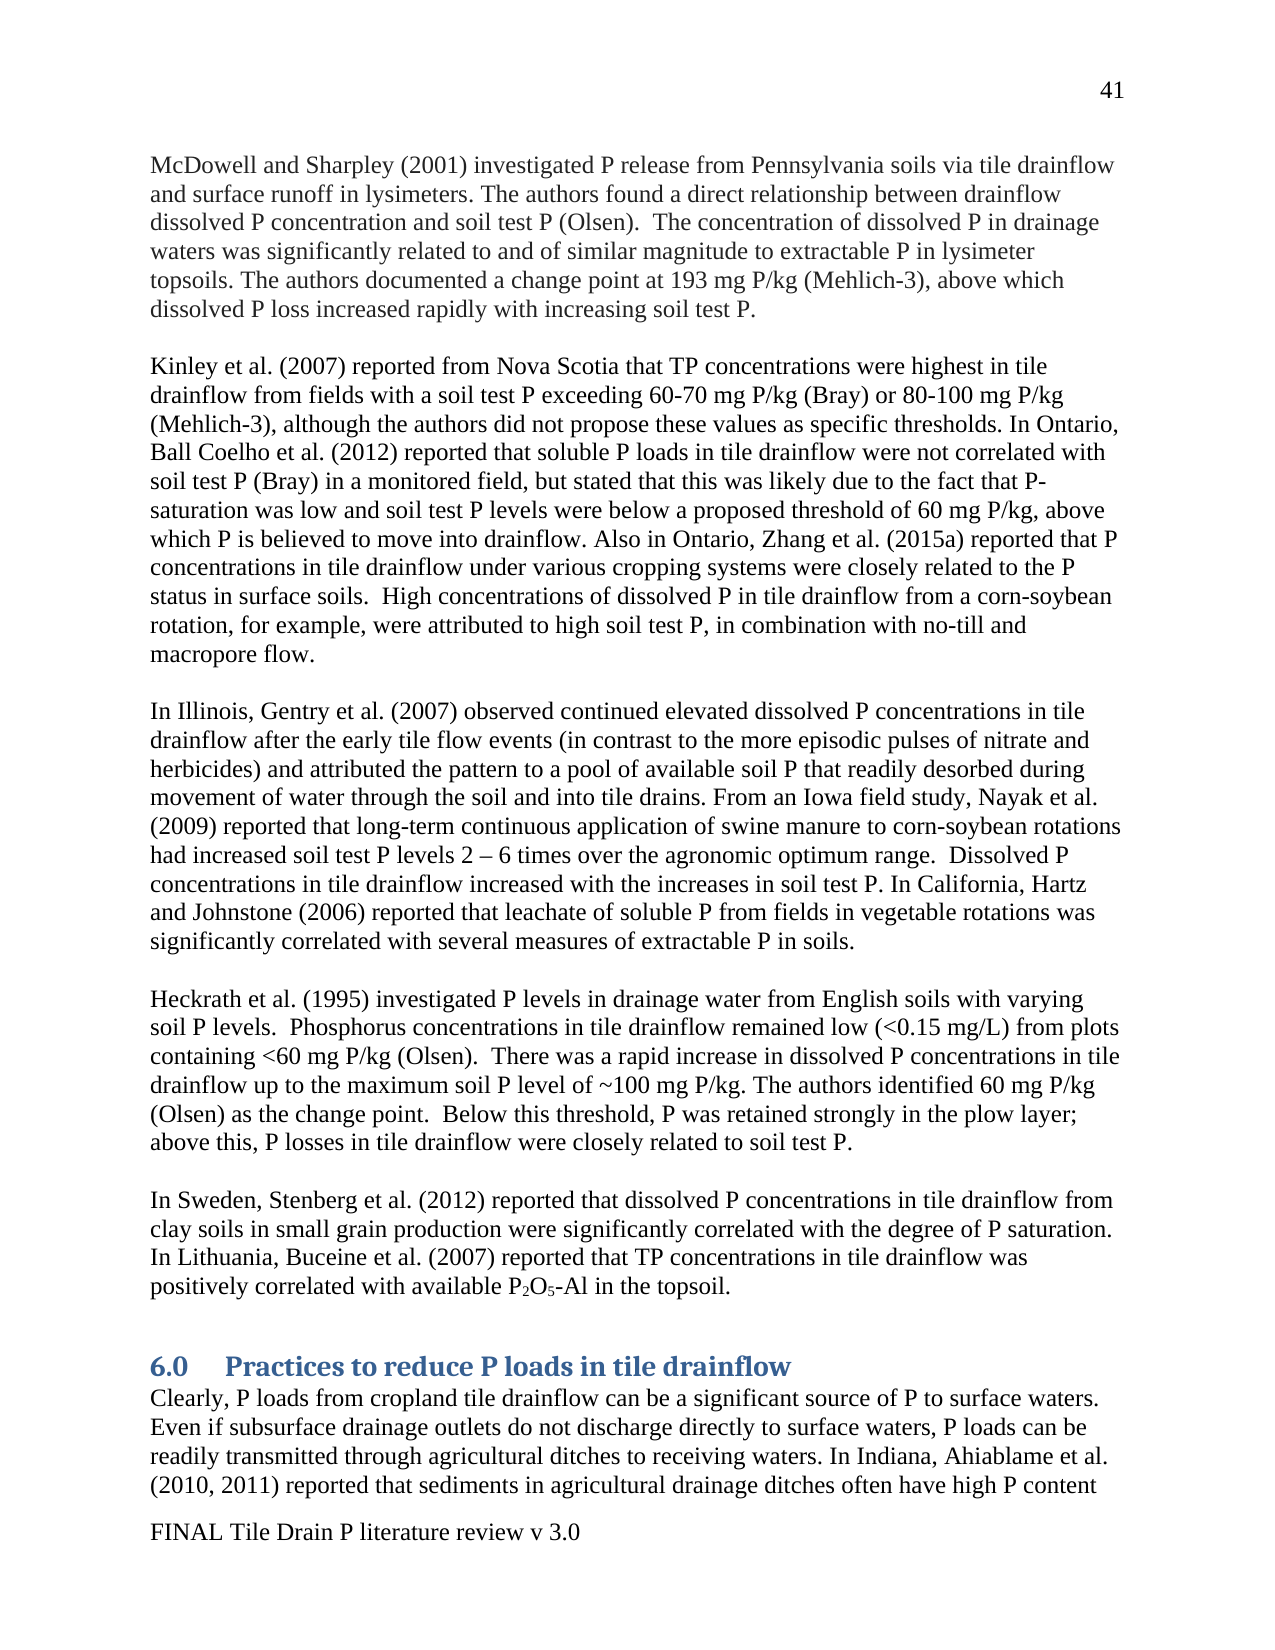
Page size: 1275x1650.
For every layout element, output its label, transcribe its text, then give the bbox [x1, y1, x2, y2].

text In Sweden, Stenberg et al. (2012) reported that dissolved P concentrations in tile drainflow from clay soils in small grain production were significantly correlated with the degree of P saturation. In Lithuania, Buceine et al. (2007) reported that TP concentrations in tile drainflow was positively correlated with available P2O5-Al in the topsoil. [150, 1185, 1125, 1300]
text Heckrath et al. (1995) investigated P levels in drainage water from English soils with varying soil P levels. Phosphorus concentrations in tile drainflow remained low (<0.15 mg/L) from plots containing <60 mg P/kg (Olsen). There was a rapid increase in dissolved P concentrations in tile drainflow up to the maximum soil P level of ~100 mg P/kg. The authors identified 60 mg P/kg (Olsen) as the change point. Below this threshold, P was retained strongly in the plow layer; above this, P losses in tile drainflow were closely related to soil test P. [150, 984, 1125, 1156]
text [150, 1383, 1125, 1498]
text In Illinois, Gentry et al. (2007) observed continued elevated dissolved P concentrations in tile drainflow after the early tile flow events (in contrast to the more episodic pulses of nitrate and herbicides) and attributed the pattern to a pool of available soil P that readily desorbed during movement of water through the soil and into tile drains. From an Iowa field study, Nayak et al. (2009) reported that long-term continuous application of swine manure to corn-soybean rotations had increased soil test P levels 2 – 6 times over the agronomic optimum range. Dissolved P concentrations in tile drainflow increased with the increases in soil test P. In California, Hartz and Johnstone (2006) reported that leachate of soluble P from fields in vegetable rotations was significantly correlated with several measures of extractable P in soils. [150, 696, 1125, 955]
text McDowell and Sharpley (2001) investigated P release from Pennsylvania soils via tile drainflow and surface runoff in lysimeters. The authors found a direct relationship between drainflow dissolved P concentration and soil test P (Olsen). The concentration of dissolved P in drainage waters was significantly related to and of similar magnitude to extractable P in lysimeter topsoils. The authors documented a change point at 193 mg P/kg (Mehlich-3), above which dissolved P loss increased rapidly with increasing soil test P. [150, 150, 1125, 322]
subtitle 6.0 Practices to reduce P loads in tile drainflow [150, 1350, 1125, 1383]
text Kinley et al. (2007) reported from Nova Scotia that TP concentrations were highest in tile drainflow from fields with a soil test P exceeding 60-70 mg P/kg (Bray) or 80-100 mg P/kg (Mehlich-3), although the authors did not propose these values as specific thresholds. In Ontario, Ball Coelho et al. (2012) reported that soluble P loads in tile drainflow were not correlated with soil test P (Bray) in a monitored field, but stated that this was likely due to the fact that P-saturation was low and soil test P levels were below a proposed threshold of 60 mg P/kg, above which P is believed to move into drainflow. Also in Ontario, Zhang et al. (2015a) reported that P concentrations in tile drainflow under various cropping systems were closely related to the P status in surface soils. High concentrations of dissolved P in tile drainflow from a corn-soybean rotation, for example, were attributed to high soil test P, in combination with no-till and macropore flow. [150, 351, 1125, 667]
